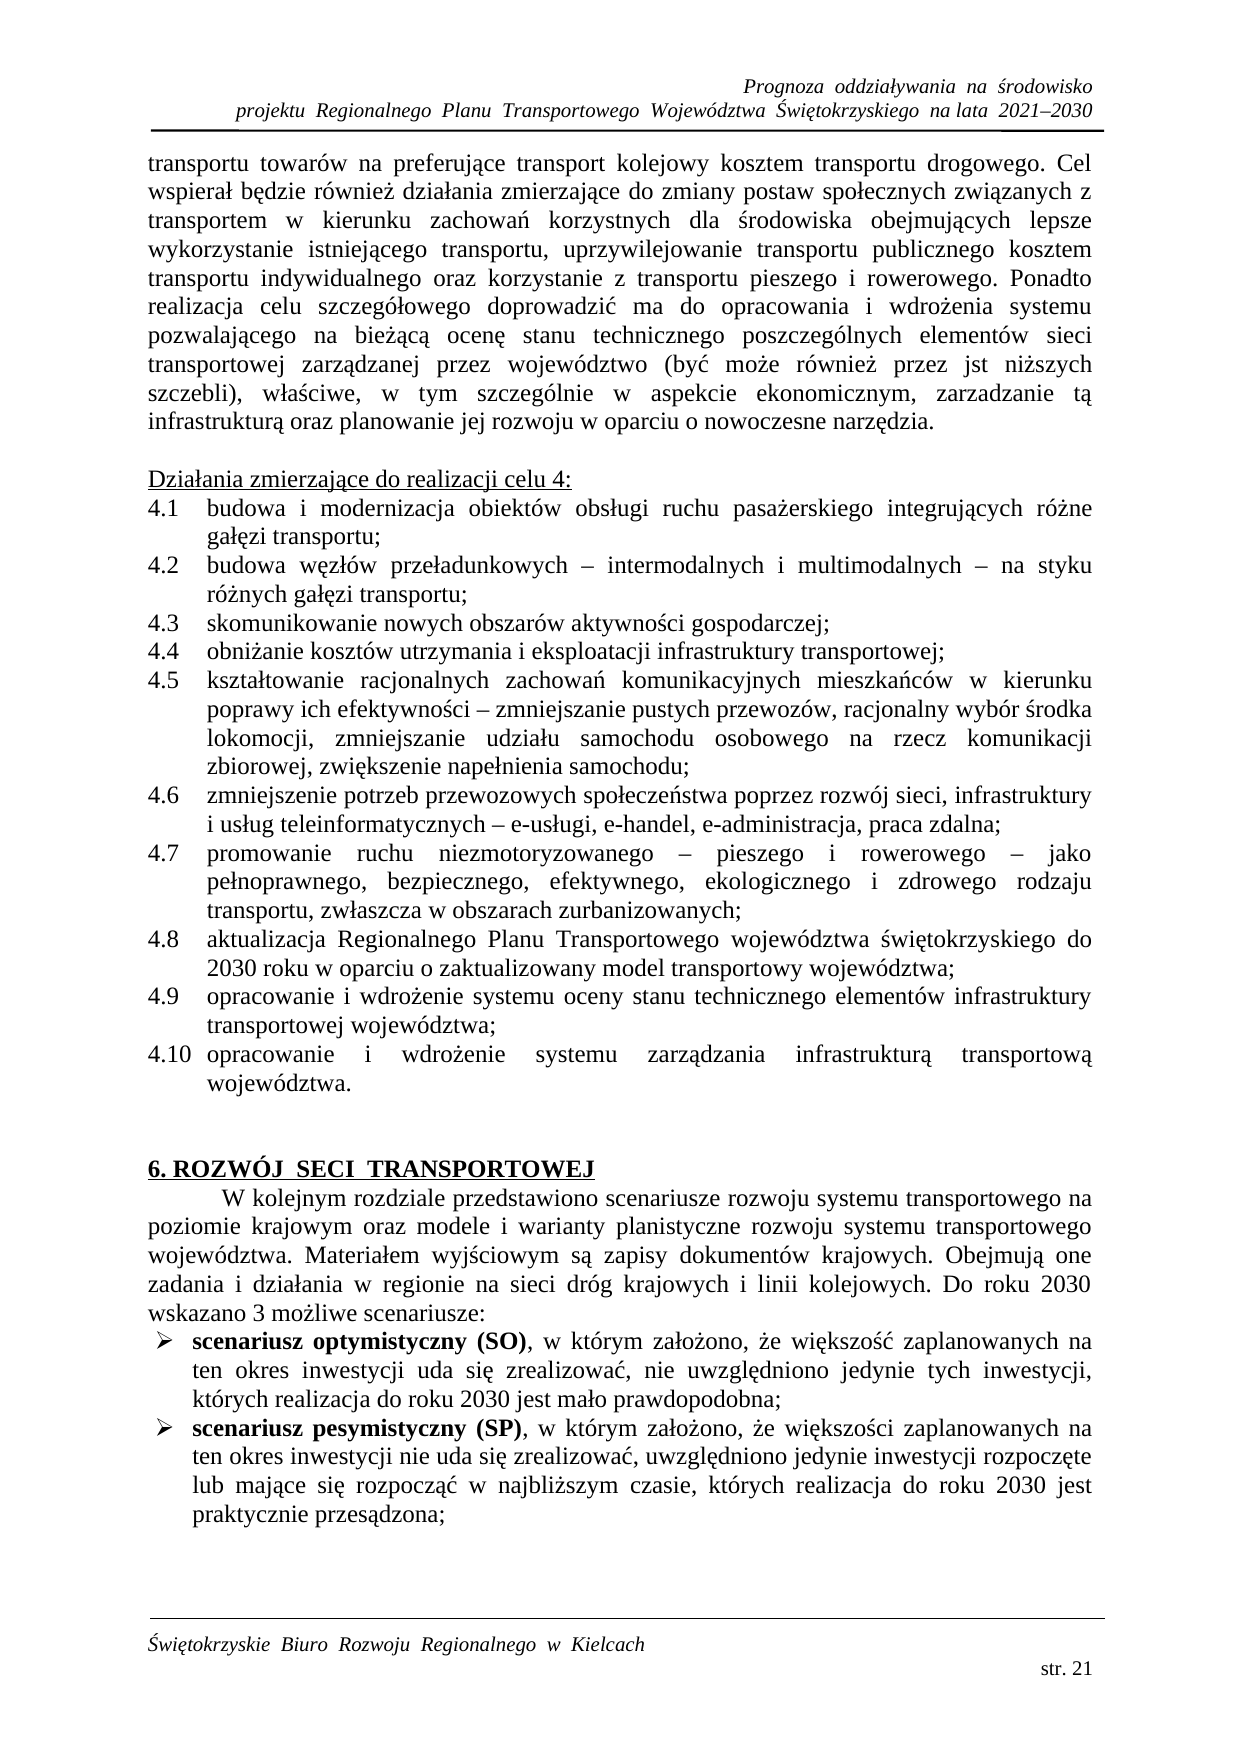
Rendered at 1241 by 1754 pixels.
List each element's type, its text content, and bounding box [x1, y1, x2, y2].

list aktualizacja Regionalnego Planu Transportowego województwa świętokrzyskiego do 2030 roku w oparciu o zaktualizowany model transportowy województwa; [148, 924, 1093, 981]
list obniżanie kosztów utrzymania i eksploatacji infrastruktury transportowej; [148, 636, 1093, 665]
list budowa węzłów przeładunkowych – intermodalnych i multimodalnych – na styku różnych gałęzi transportu; [148, 550, 1093, 608]
list opracowanie i wdrożenie systemu oceny stanu technicznego elementów infrastruktury transportowej województwa; [148, 981, 1093, 1039]
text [148, 148, 1093, 435]
list budowa i modernizacja obiektów obsługi ruchu pasażerskiego integrujących różne gałęzi transportu; [148, 493, 1093, 550]
list scenariusz optymistyczny (SO), w którym założono, że większość zaplanowanych na ten okres inwestycji uda się zrealizować, nie uwzględniono jedynie tych inwestycji, których realizacja do roku 2030 jest mało prawdopodobna; [154, 1326, 1093, 1413]
list promowanie ruchu niezmotoryzowanego – pieszego i rowerowego – jako pełnoprawnego, bezpiecznego, efektywnego, ekologicznego i zdrowego rodzaju transportu, zwłaszcza w obszarach zurbanizowanych; [148, 838, 1093, 924]
text Działania zmierzające do realizacji celu 4: [148, 464, 1093, 493]
list scenariusz pesymistyczny (SP), w którym założono, że większości zaplanowanych na ten okres inwestycji nie uda się zrealizować, uwzględniono jedynie inwestycji rozpoczęte lub mające się rozpocząć w najbliższym czasie, których realizacja do roku 2030 jest praktycznie przesądzona; [154, 1413, 1093, 1528]
list zmniejszenie potrzeb przewozowych społeczeństwa poprzez rozwój sieci, infrastruktury i usług teleinformatycznych – e-usługi, e-handel, e-administracja, praca zdalna; [148, 780, 1093, 838]
list kształtowanie racjonalnych zachowań komunikacyjnych mieszkańców w kierunku poprawy ich efektywności – zmniejszanie pustych przewozów, racjonalny wybór środka lokomocji, zmniejszanie udziału samochodu osobowego na rzecz komunikacji zbiorowej, zwiększenie napełnienia samochodu; [148, 665, 1093, 780]
text 6. ROZWÓJ SECI TRANSPORTOWEJ [148, 1154, 1093, 1183]
list skomunikowanie nowych obszarów aktywności gospodarczej; [148, 608, 1093, 636]
text W kolejnym rozdziale przedstawiono scenariusze rozwoju systemu transportowego na poziomie krajowym oraz modele i warianty planistyczne rozwoju systemu transportowego województwa. Materiałem wyjściowym są zapisy dokumentów krajowych. Obejmują one zadania i działania w regionie na sieci dróg krajowych i linii kolejowych. Do roku 2030 wskazano 3 możliwe scenariusze: [148, 1183, 1093, 1326]
list opracowanie i wdrożenie systemu zarządzania infrastrukturą transportową województwa. [148, 1039, 1093, 1096]
